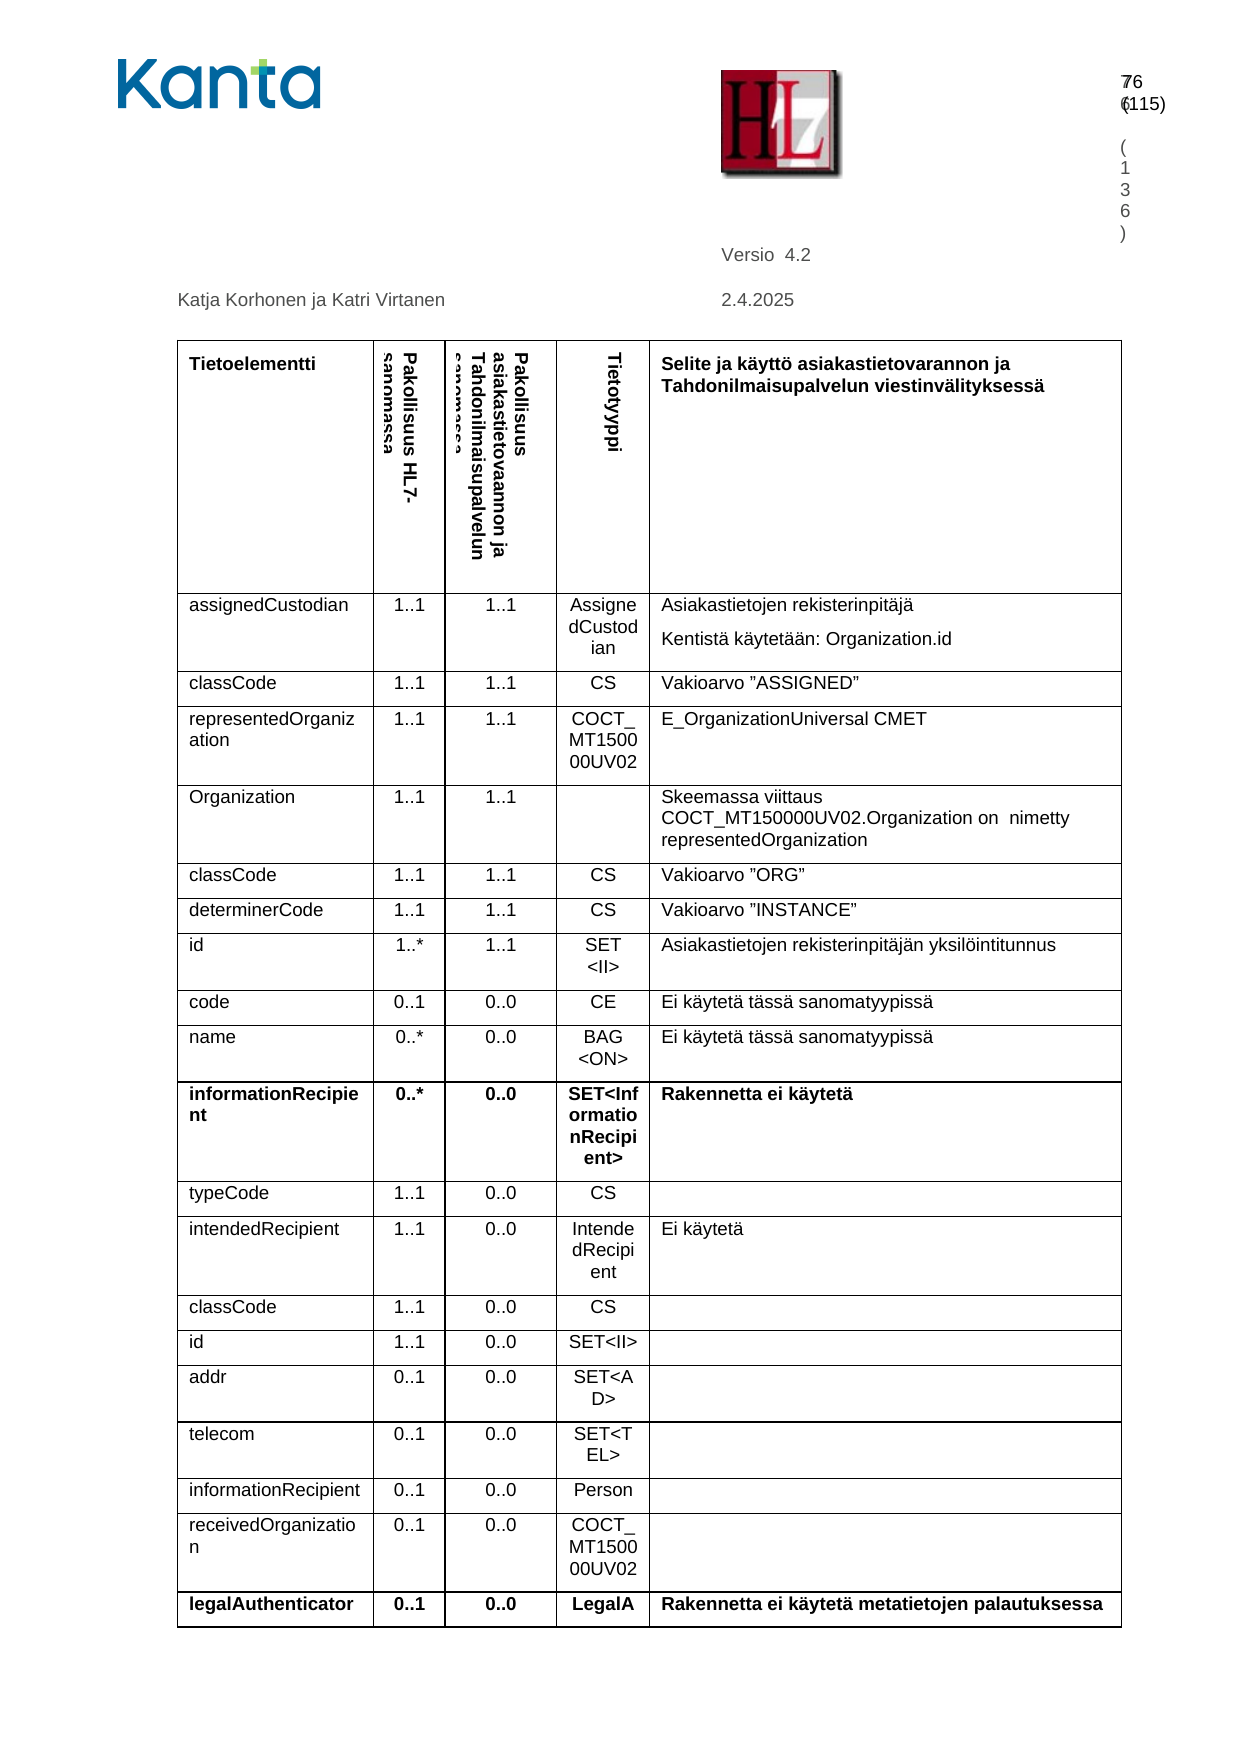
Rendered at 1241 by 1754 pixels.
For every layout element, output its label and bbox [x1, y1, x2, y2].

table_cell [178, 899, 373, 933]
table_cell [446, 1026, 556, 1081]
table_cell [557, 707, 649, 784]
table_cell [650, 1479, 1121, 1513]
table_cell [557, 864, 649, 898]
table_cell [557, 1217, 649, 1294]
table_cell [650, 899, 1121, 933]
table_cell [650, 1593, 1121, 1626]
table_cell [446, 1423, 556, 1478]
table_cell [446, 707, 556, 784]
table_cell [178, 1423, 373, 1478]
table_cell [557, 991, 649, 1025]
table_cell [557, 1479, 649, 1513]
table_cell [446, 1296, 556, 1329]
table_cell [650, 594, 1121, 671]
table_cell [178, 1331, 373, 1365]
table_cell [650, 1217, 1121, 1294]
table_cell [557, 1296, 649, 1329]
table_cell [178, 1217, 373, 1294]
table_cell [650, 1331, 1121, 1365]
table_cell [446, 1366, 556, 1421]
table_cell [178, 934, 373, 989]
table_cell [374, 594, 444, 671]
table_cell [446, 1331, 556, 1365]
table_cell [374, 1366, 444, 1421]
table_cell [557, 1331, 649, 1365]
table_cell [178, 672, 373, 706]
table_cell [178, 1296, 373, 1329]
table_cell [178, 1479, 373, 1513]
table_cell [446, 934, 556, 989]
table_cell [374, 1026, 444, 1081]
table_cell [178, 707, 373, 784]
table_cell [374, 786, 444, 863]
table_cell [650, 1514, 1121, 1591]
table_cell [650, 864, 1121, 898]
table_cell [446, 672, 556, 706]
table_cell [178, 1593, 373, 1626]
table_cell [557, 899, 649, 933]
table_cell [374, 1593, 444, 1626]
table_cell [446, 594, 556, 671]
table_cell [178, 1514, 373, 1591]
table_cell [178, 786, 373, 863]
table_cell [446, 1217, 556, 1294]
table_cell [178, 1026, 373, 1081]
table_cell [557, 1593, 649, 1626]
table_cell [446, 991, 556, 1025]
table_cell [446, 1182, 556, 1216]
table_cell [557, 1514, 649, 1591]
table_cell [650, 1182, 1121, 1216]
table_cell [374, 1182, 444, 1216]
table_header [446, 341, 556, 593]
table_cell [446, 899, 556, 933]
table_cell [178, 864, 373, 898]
picture [118, 59, 321, 109]
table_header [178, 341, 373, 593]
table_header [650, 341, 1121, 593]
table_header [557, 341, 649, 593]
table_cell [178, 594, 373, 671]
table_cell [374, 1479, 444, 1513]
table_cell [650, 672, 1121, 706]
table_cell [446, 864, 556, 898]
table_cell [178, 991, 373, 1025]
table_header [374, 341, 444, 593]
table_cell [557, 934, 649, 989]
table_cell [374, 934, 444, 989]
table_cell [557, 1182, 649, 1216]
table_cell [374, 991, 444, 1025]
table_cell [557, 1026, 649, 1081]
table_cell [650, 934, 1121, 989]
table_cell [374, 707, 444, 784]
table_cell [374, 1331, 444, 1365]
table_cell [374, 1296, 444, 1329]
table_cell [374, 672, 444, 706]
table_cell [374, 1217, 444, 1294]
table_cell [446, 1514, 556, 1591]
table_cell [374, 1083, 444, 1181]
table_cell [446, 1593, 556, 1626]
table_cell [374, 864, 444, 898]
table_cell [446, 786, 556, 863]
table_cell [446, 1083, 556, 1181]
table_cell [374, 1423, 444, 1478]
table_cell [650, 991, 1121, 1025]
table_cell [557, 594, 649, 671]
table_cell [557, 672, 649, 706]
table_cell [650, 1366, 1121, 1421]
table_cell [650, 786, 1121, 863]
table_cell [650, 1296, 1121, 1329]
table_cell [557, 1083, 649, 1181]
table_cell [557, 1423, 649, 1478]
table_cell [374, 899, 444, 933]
picture [721, 70, 844, 179]
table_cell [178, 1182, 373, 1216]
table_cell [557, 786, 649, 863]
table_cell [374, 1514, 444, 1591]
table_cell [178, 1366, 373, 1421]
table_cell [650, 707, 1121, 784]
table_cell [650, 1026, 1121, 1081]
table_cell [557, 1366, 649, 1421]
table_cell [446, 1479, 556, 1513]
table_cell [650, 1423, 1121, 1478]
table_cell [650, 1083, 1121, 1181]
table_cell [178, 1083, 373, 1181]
